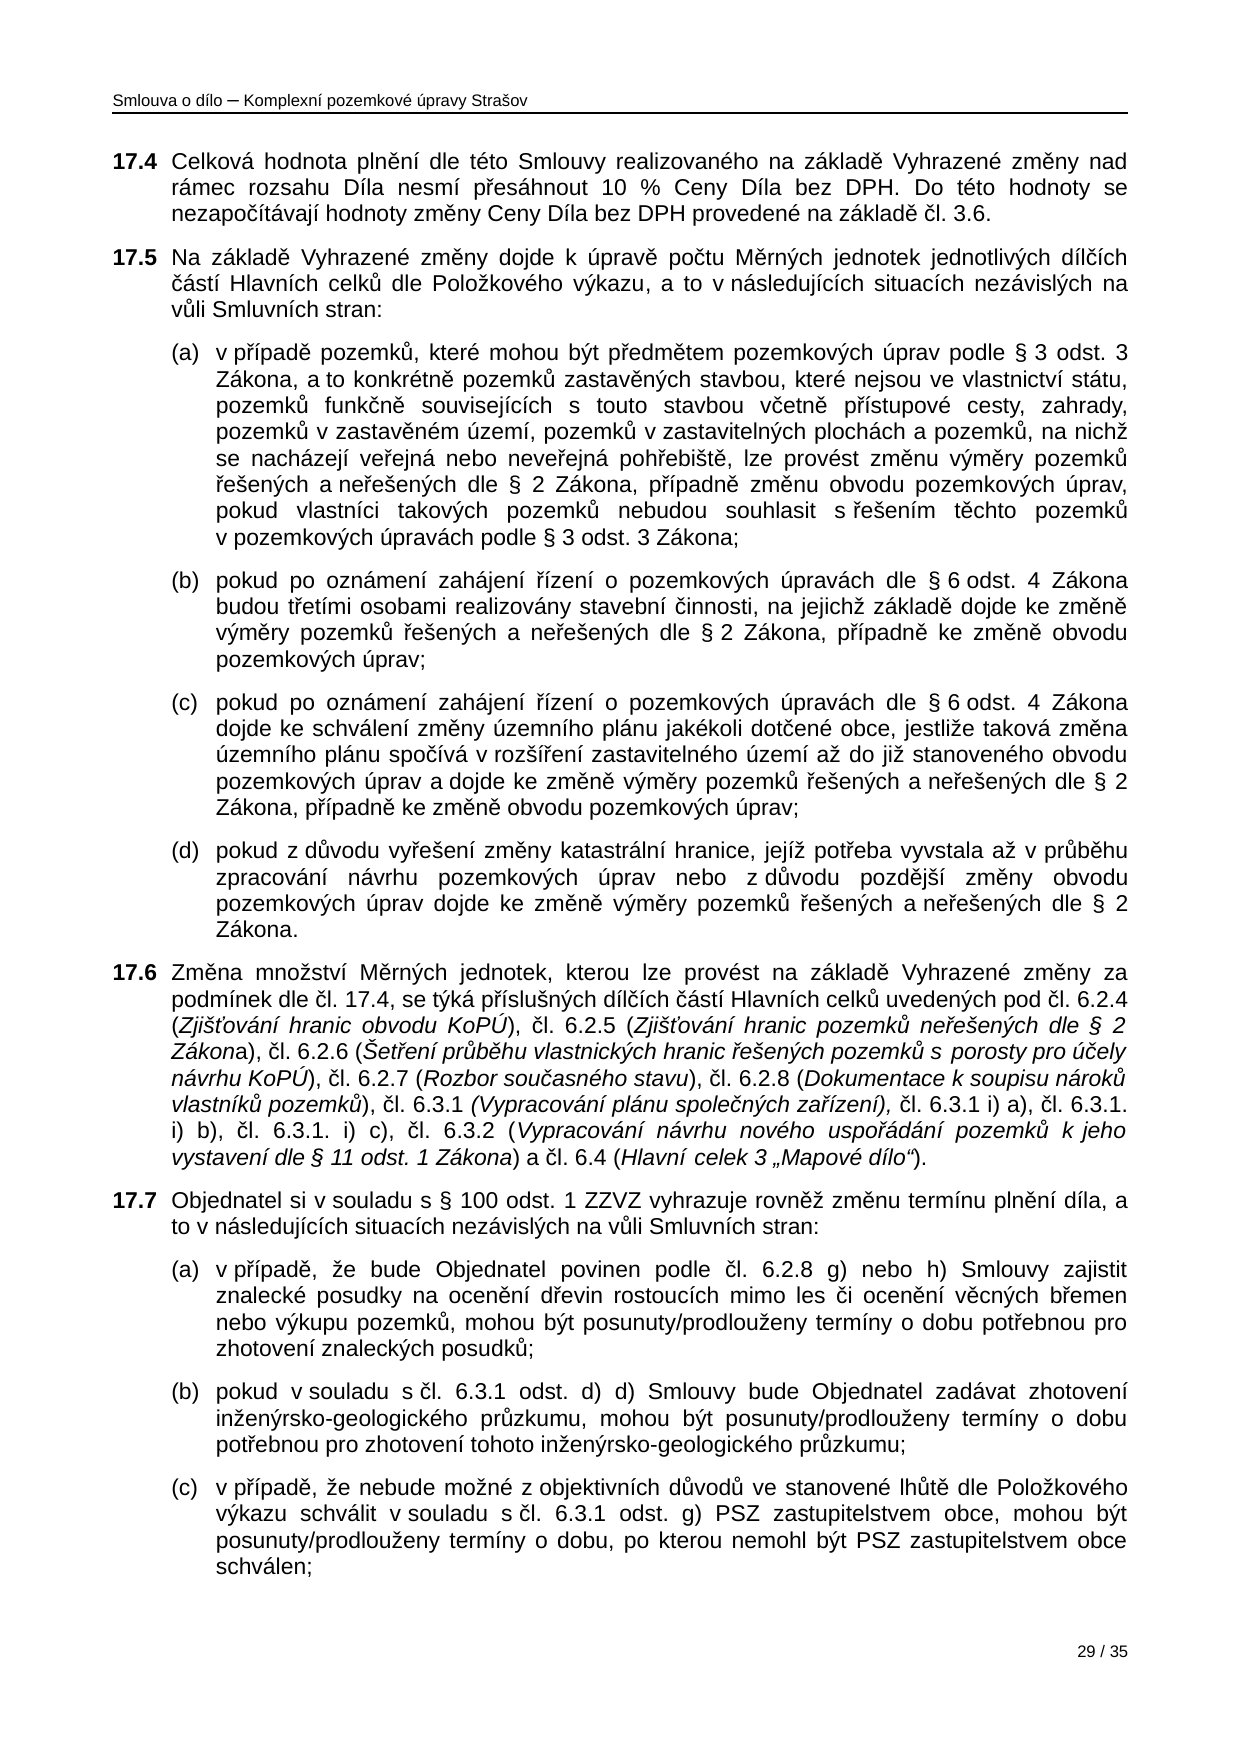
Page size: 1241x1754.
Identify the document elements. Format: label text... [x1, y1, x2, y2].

list v případě, že nebude možné z objektivních důvodů ve stanovené lhůtě dle Položkového výkazu schválit v souladu s čl. 6.3.1 odst. g) PSZ zastupitelstvem obce, mohou být posunuty/prodlouženy termíny o dobu, po kterou nemohl být PSZ zastupitelstvem obce schválen; [171, 1474, 1128, 1579]
text Změna množství Měrných jednotek, kterou lze provést na základě Vyhrazené změny za podmínek dle čl. 17.4, se týká příslušných dílčích částí Hlavních celků uvedených pod čl. 6.2.4 (Zjišťování hranic obvodu KoPÚ), čl. 6.2.5 (Zjišťování hranic pozemků neřešených dle § 2 Zákona), čl. 6.2.6 (Šetření průběhu vlastnických hranic řešených pozemků s porosty pro účely návrhu KoPÚ), čl. 6.2.7 (Rozbor současného stavu), čl. 6.2.8 (Dokumentace k soupisu nároků vlastníků pozemků), čl. 6.3.1 (Vypracování plánu společných zařízení), čl. 6.3.1 i) a), čl. 6.3.1. i) b), čl. 6.3.1. i) c), čl. 6.3.2 (Vypracování návrhu nového uspořádání pozemků k jeho vystavení dle § 11 odst. 1 Zákona) a čl. 6.4 (Hlavní celek 3 „Mapové dílo“). [112, 959, 1128, 1170]
list pokud po oznámení zahájení řízení o pozemkových úpravách dle § 6 odst. 4 Zákona dojde ke schválení změny územního plánu jakékoli dotčené obce, jestliže taková změna územního plánu spočívá v rozšíření zastavitelného území až do již stanoveného obvodu pozemkových úprav a dojde ke změně výměry pozemků řešených a neřešených dle § 2 Zákona, případně ke změně obvodu pozemkových úprav; [171, 689, 1128, 821]
list v případě pozemků, které mohou být předmětem pozemkových úprav podle § 3 odst. 3 Zákona, a to konkrétně pozemků zastavěných stavbou, které nejsou ve vlastnictví státu, pozemků funkčně souvisejících s touto stavbou včetně přístupové cesty, zahrady, pozemků v zastavěném území, pozemků v zastavitelných plochách a pozemků, na nichž se nacházejí veřejná nebo neveřejná pohřebiště, lze provést změnu výměry pozemků řešených a neřešených dle § 2 Zákona, případně změnu obvodu pozemkových úprav, pokud vlastníci takových pozemků nebudou souhlasit s řešením těchto pozemků v pozemkových úpravách podle § 3 odst. 3 Zákona; [171, 339, 1128, 550]
list pokud z důvodu vyřešení změny katastrální hranice, jejíž potřeba vyvstala až v průběhu zpracování návrhu pozemkových úprav nebo z důvodu pozdější změny obvodu pozemkových úprav dojde ke změně výměry pozemků řešených a neřešených dle § 2 Zákona. [171, 837, 1128, 943]
list v případě, že bude Objednatel povinen podle čl. 6.2.8 g) nebo h) Smlouvy zajistit znalecké posudky na ocenění dřevin rostoucích mimo les či ocenění věcných břemen nebo výkupu pozemků, mohou být posunuty/prodlouženy termíny o dobu potřebnou pro zhotovení znaleckých posudků; [171, 1256, 1128, 1362]
text Celková hodnota plnění dle této Smlouvy realizovaného na základě Vyhrazené změny nad rámec rozsahu Díla nesmí přesáhnout 10 % Ceny Díla bez DPH. Do této hodnoty se nezapočítávají hodnoty změny Ceny Díla bez DPH provedené na základě čl. 3.6. [112, 148, 1128, 227]
text Objednatel si v souladu s § 100 odst. 1 ZZVZ vyhrazuje rovněž změnu termínu plnění díla, a to v následujících situacích nezávislých na vůli Smluvních stran: [112, 1187, 1128, 1239]
list pokud po oznámení zahájení řízení o pozemkových úpravách dle § 6 odst. 4 Zákona budou třetími osobami realizovány stavební činnosti, na jejichž základě dojde ke změně výměry pozemků řešených a neřešených dle § 2 Zákona, případně ke změně obvodu pozemkových úprav; [171, 567, 1128, 672]
text Na základě Vyhrazené změny dojde k úpravě počtu Měrných jednotek jednotlivých dílčích částí Hlavních celků dle Položkového výkazu, a to v následujících situacích nezávislých na vůli Smluvních stran: [112, 243, 1128, 322]
list pokud v souladu s čl. 6.3.1 odst. d) Smlouvy bude Objednatel zadávat zhotovení inženýrsko-geologického průzkumu, mohou být posunuty/prodlouženy termíny o dobu potřebnou pro zhotovení tohoto inženýrsko-geologického průzkumu; [171, 1378, 1128, 1457]
